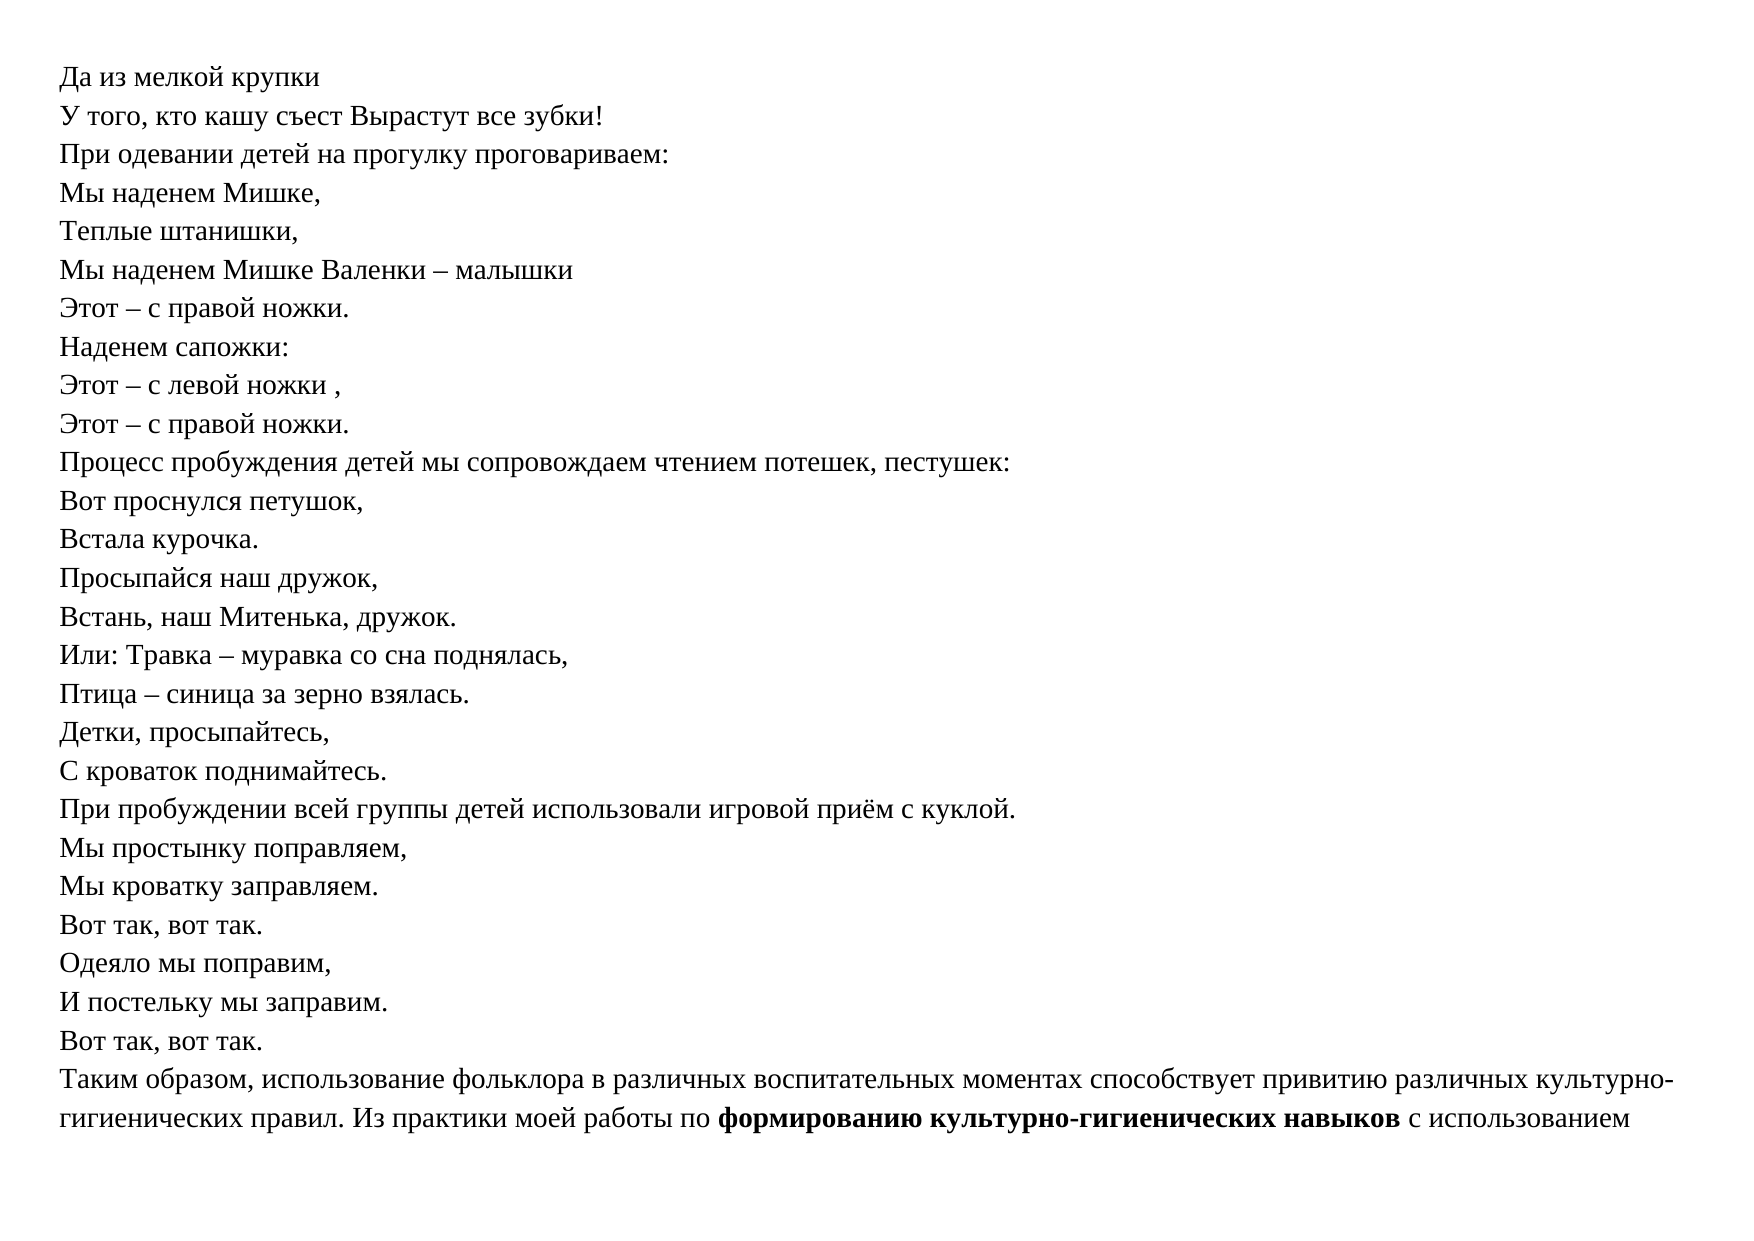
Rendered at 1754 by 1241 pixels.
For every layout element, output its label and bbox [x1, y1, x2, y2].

text [59, 59, 1695, 1133]
